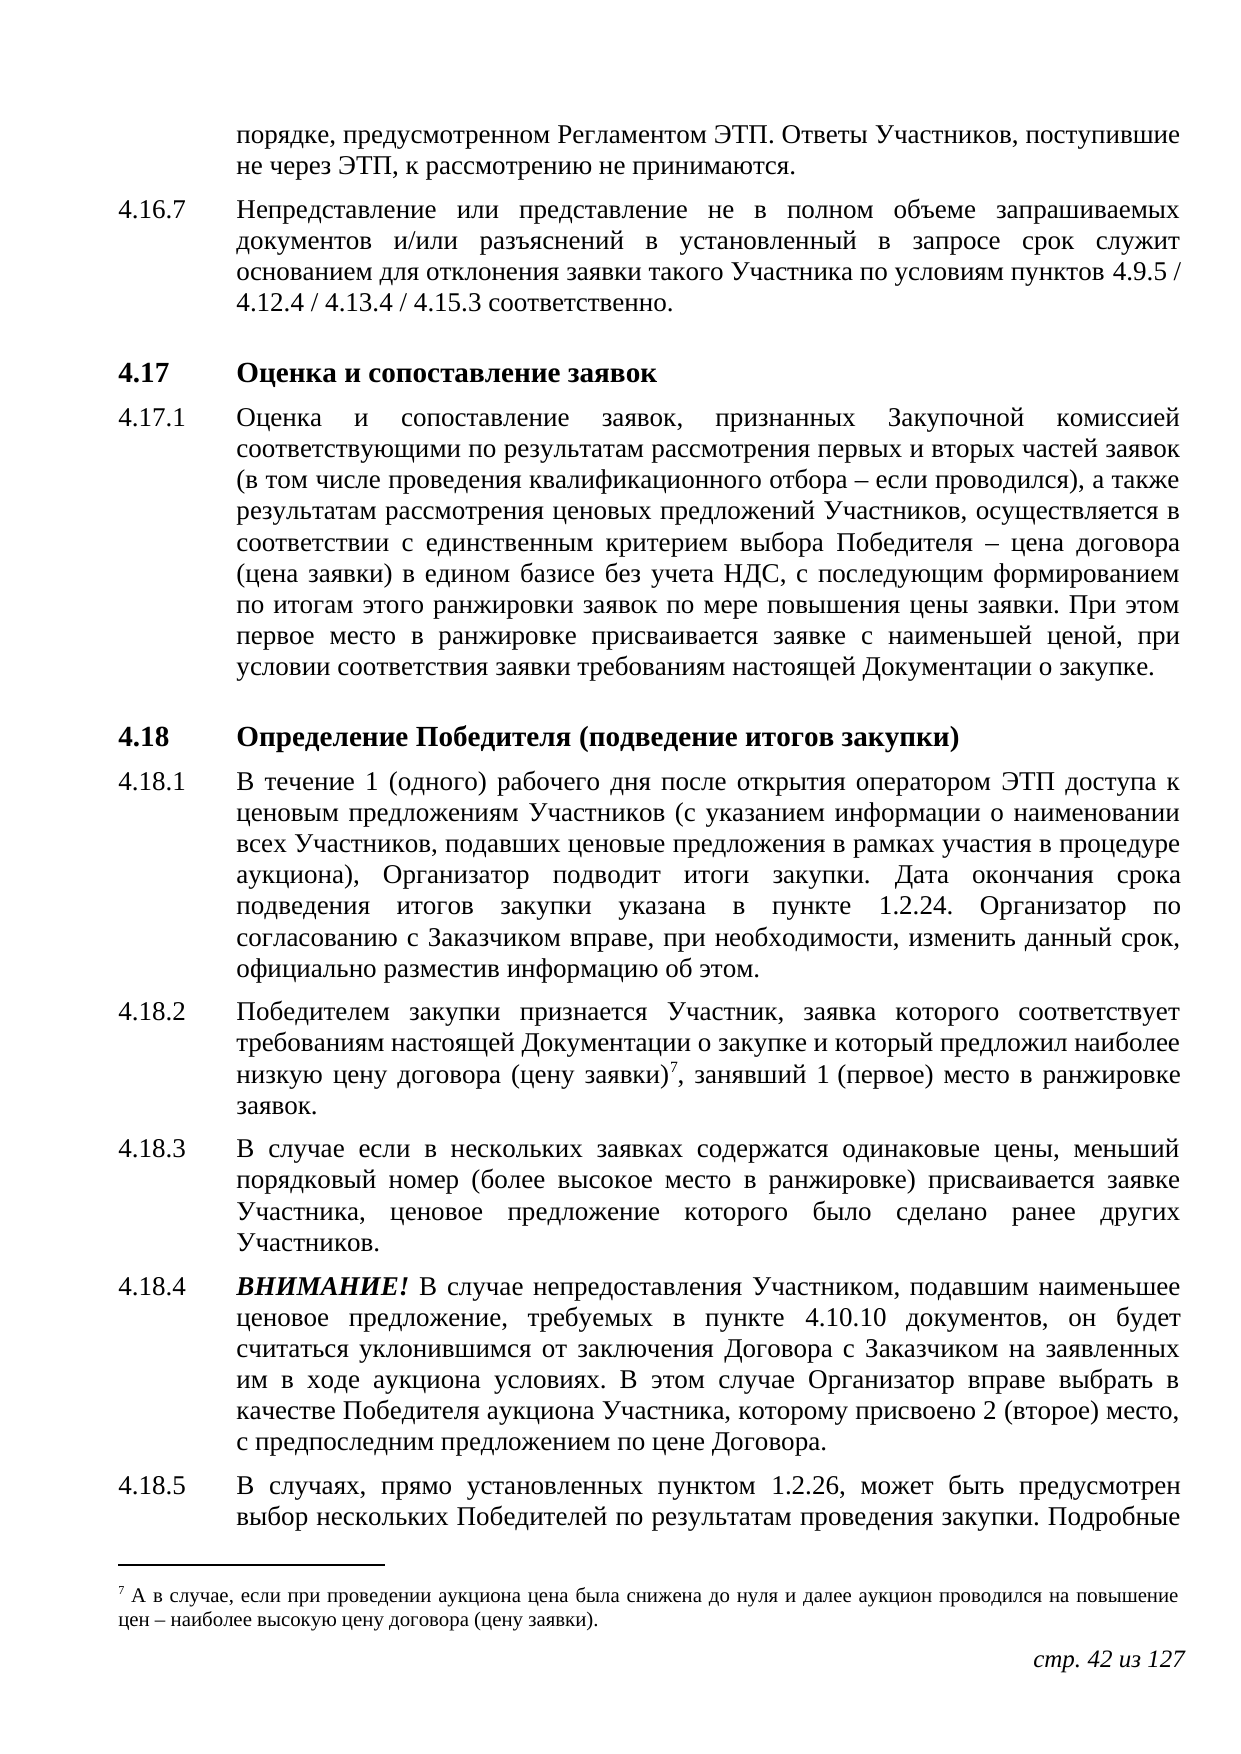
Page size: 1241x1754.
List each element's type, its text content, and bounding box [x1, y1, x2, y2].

subtitle Определение Победителя (подведение итогов закупки) [118, 719, 1181, 752]
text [118, 118, 1181, 180]
text Непредставление или представление не в полном объеме запрашиваемых документов и/или разъяснений в установленный в запросе срок служит основанием для отклонения заявки такого Участника по условиям пунктов 4.9.5 / 4.12.4 / 4.13.4 / 4.15.3 соответственно. [118, 193, 1181, 317]
text ВНИМАНИЕ! В случае непредоставления Участником, подавшим наименьшее ценовое предложение, требуемых в пункте 4.10.10 документов, он будет считаться уклонившимся от заключения Договора с Заказчиком на заявленных им в ходе аукциона условиях. В этом случае Организатор вправе выбрать в качестве Победителя аукциона Участника, которому присвоено 2 (второе) место, с предпоследним предложением по цене Договора. [118, 1269, 1181, 1456]
text В случае если в нескольких заявках содержатся одинаковые цены, меньший порядковый номер (более высокое место в ранжировке) присваивается заявке Участника, ценовое предложение которого было сделано ранее других Участников. [118, 1132, 1181, 1257]
subtitle Оценка и сопоставление заявок [118, 355, 1181, 388]
text Оценка и сопоставление заявок, признанных Закупочной комиссией соответствующими по результатам рассмотрения первых и вторых частей заявок (в том числе проведения квалификационного отбора – если проводился), а также результатам рассмотрения ценовых предложений Участников, осуществляется в соответствии с единственным критерием выбора Победителя – цена договора (цена заявки) в едином базисе без учета НДС, с последующим формированием по итогам этого ранжировки заявок по мере повышения цены заявки. При этом первое место в ранжировке присваивается заявке с наименьшей ценой, при условии соответствия заявки требованиям настоящей Документации о закупке. [118, 401, 1181, 681]
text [118, 1469, 1181, 1531]
text Победителем закупки признается Участник, заявка которого соответствует требованиям настоящей Документации о закупке и который предложил наиболее низкую цену договора (цену заявки), занявший 1 (первое) место в ранжировке заявок. [118, 995, 1181, 1120]
text В течение 1 (одного) рабочего дня после открытия оператором ЭТП доступа к ценовым предложениям Участников (с указанием информации о наименовании всех Участников, подавших ценовые предложения в рамках участия в процедуре аукциона), Организатор подводит итоги закупки. Дата окончания срока подведения итогов закупки указана в пункте 1.2.24. Организатор по согласованию с Заказчиком вправе, при необходимости, изменить данный срок, официально разместив информацию об этом. [118, 765, 1181, 983]
